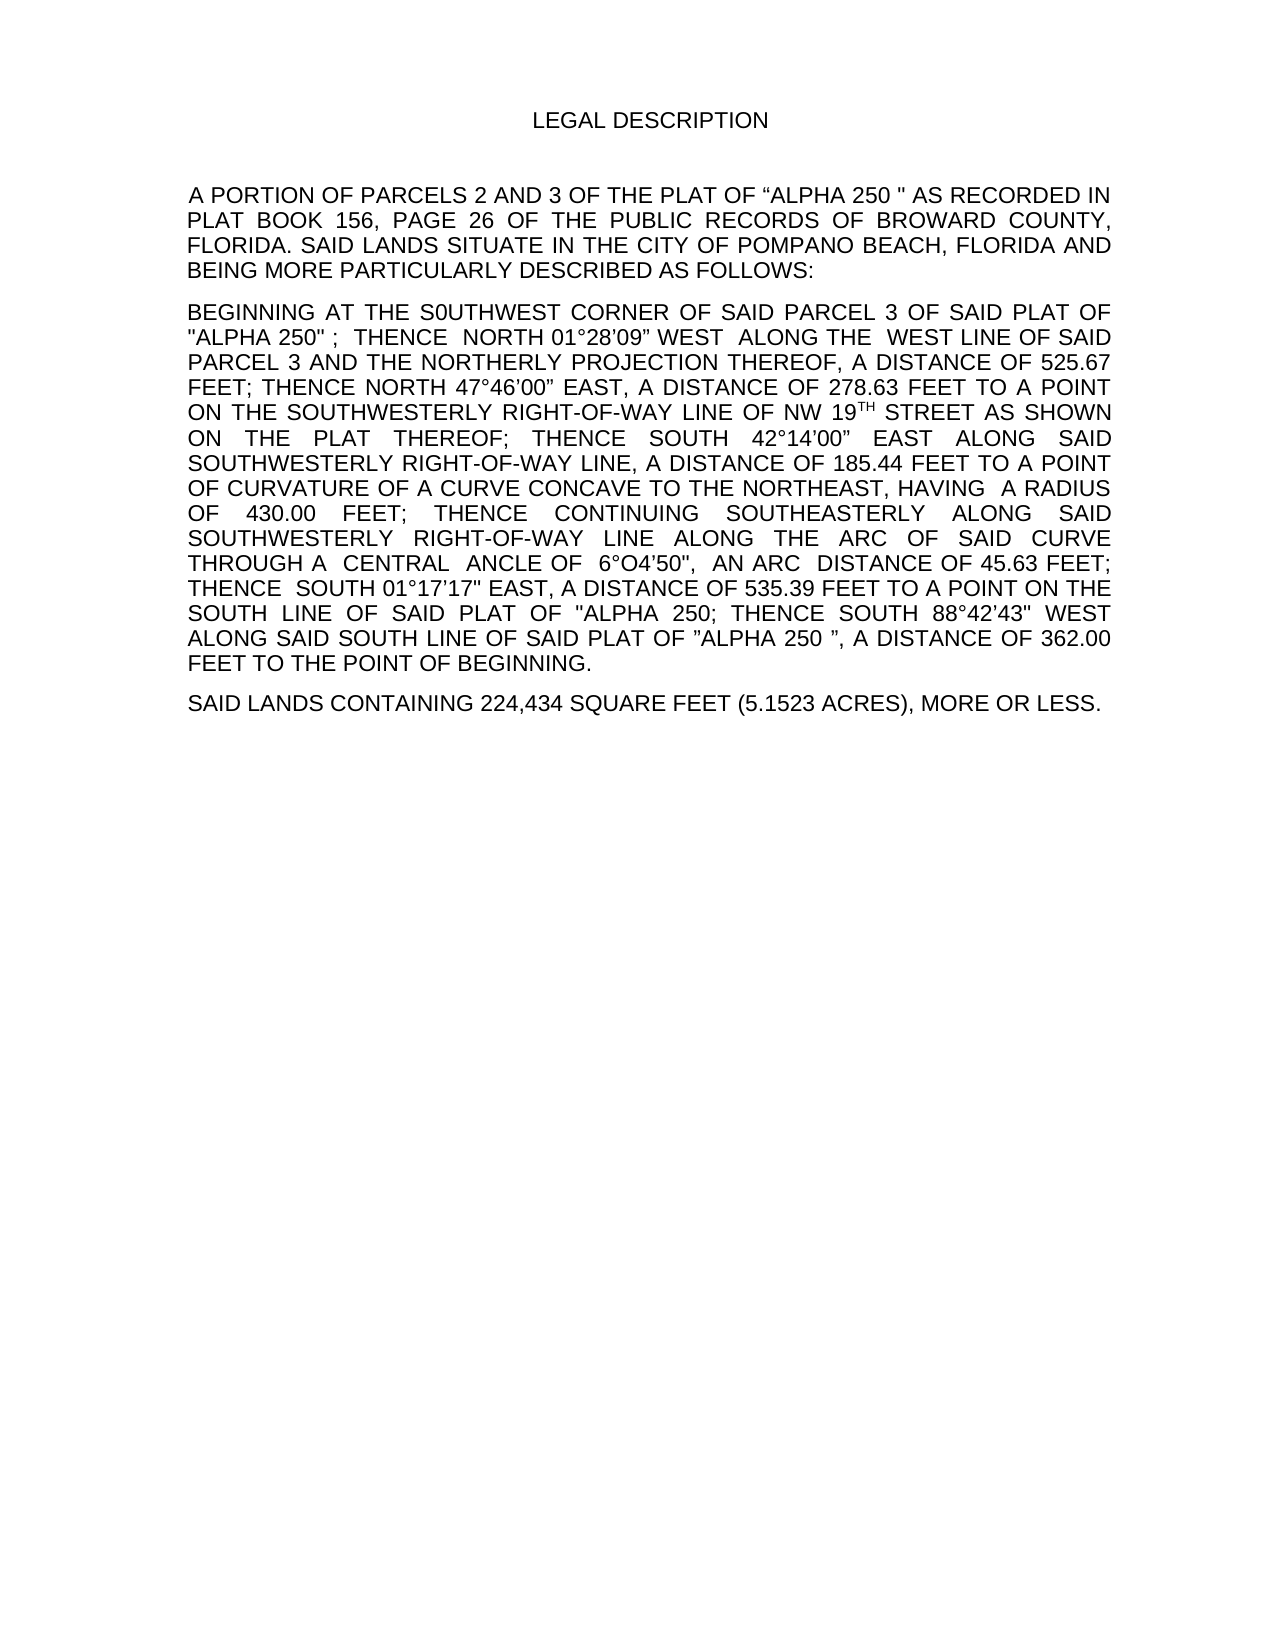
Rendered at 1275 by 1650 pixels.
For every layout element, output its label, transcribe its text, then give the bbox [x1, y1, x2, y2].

text A PORTION OF PARCELS 2 AND 3 OF THE PLAT OF “ALPHA 250 " AS RECORDED IN PLAT BOOK 156, PAGE 26 OF THE PUBLIC RECORDS OF BROWARD COUNTY, FLORIDA. SAID LANDS SITUATE IN THE CITY OF POMPANO BEACH, FLORIDA AND BEING MORE PARTICULARLY DESCRIBED AS FOLLOWS: [187, 183, 1113, 283]
text LEGAL DESCRIPTION [187, 108, 1113, 133]
text BEGINNING AT THE S0UTHWEST CORNER OF SAID PARCEL 3 OF SAID PLAT OF "ALPHA 250" ; THENCE NORTH 01°28’09” WEST ALONG THE WEST LINE OF SAID PARCEL 3 AND THE NORTHERLY PROJECTION THEREOF, A DISTANCE OF 525.67 FEET; THENCE NORTH 47°46’00” EAST, A DISTANCE OF 278.63 FEET TO A POINT ON THE SOUTHWESTERLY RIGHT-OF-WAY LINE OF NW 19TH STREET AS SHOWN ON THE PLAT THEREOF; THENCE SOUTH 42°14’00” EAST ALONG SAID SOUTHWESTERLY RIGHT-OF-WAY LINE, A DISTANCE OF 185.44 FEET TO A POINT OF CURVATURE OF A CURVE CONCAVE TO THE NORTHEAST, HAVING A RADIUS OF 430.00 FEET; THENCE CONTINUING SOUTHEASTERLY ALONG SAID SOUTHWESTERLY RIGHT-OF-WAY LINE ALONG THE ARC OF SAID CURVE THROUGH A CENTRAL ANCLE OF 6°O4’50", AN ARC DISTANCE OF 45.63 FEET; THENCE SOUTH 01°17’17" EAST, A DISTANCE OF 535.39 FEET TO A POINT ON THE SOUTH LINE OF SAID PLAT OF "ALPHA 250; THENCE SOUTH 88°42’43" WEST ALONG SAID SOUTH LINE OF SAID PLAT OF ”ALPHA 250 ”, A DISTANCE OF 362.00 FEET TO THE POINT OF BEGINNING. [187, 300, 1112, 677]
text SAID LANDS CONTAINING 224,434 SQUARE FEET (5.1523 ACRES), MORE OR LESS. [187, 690, 1164, 716]
